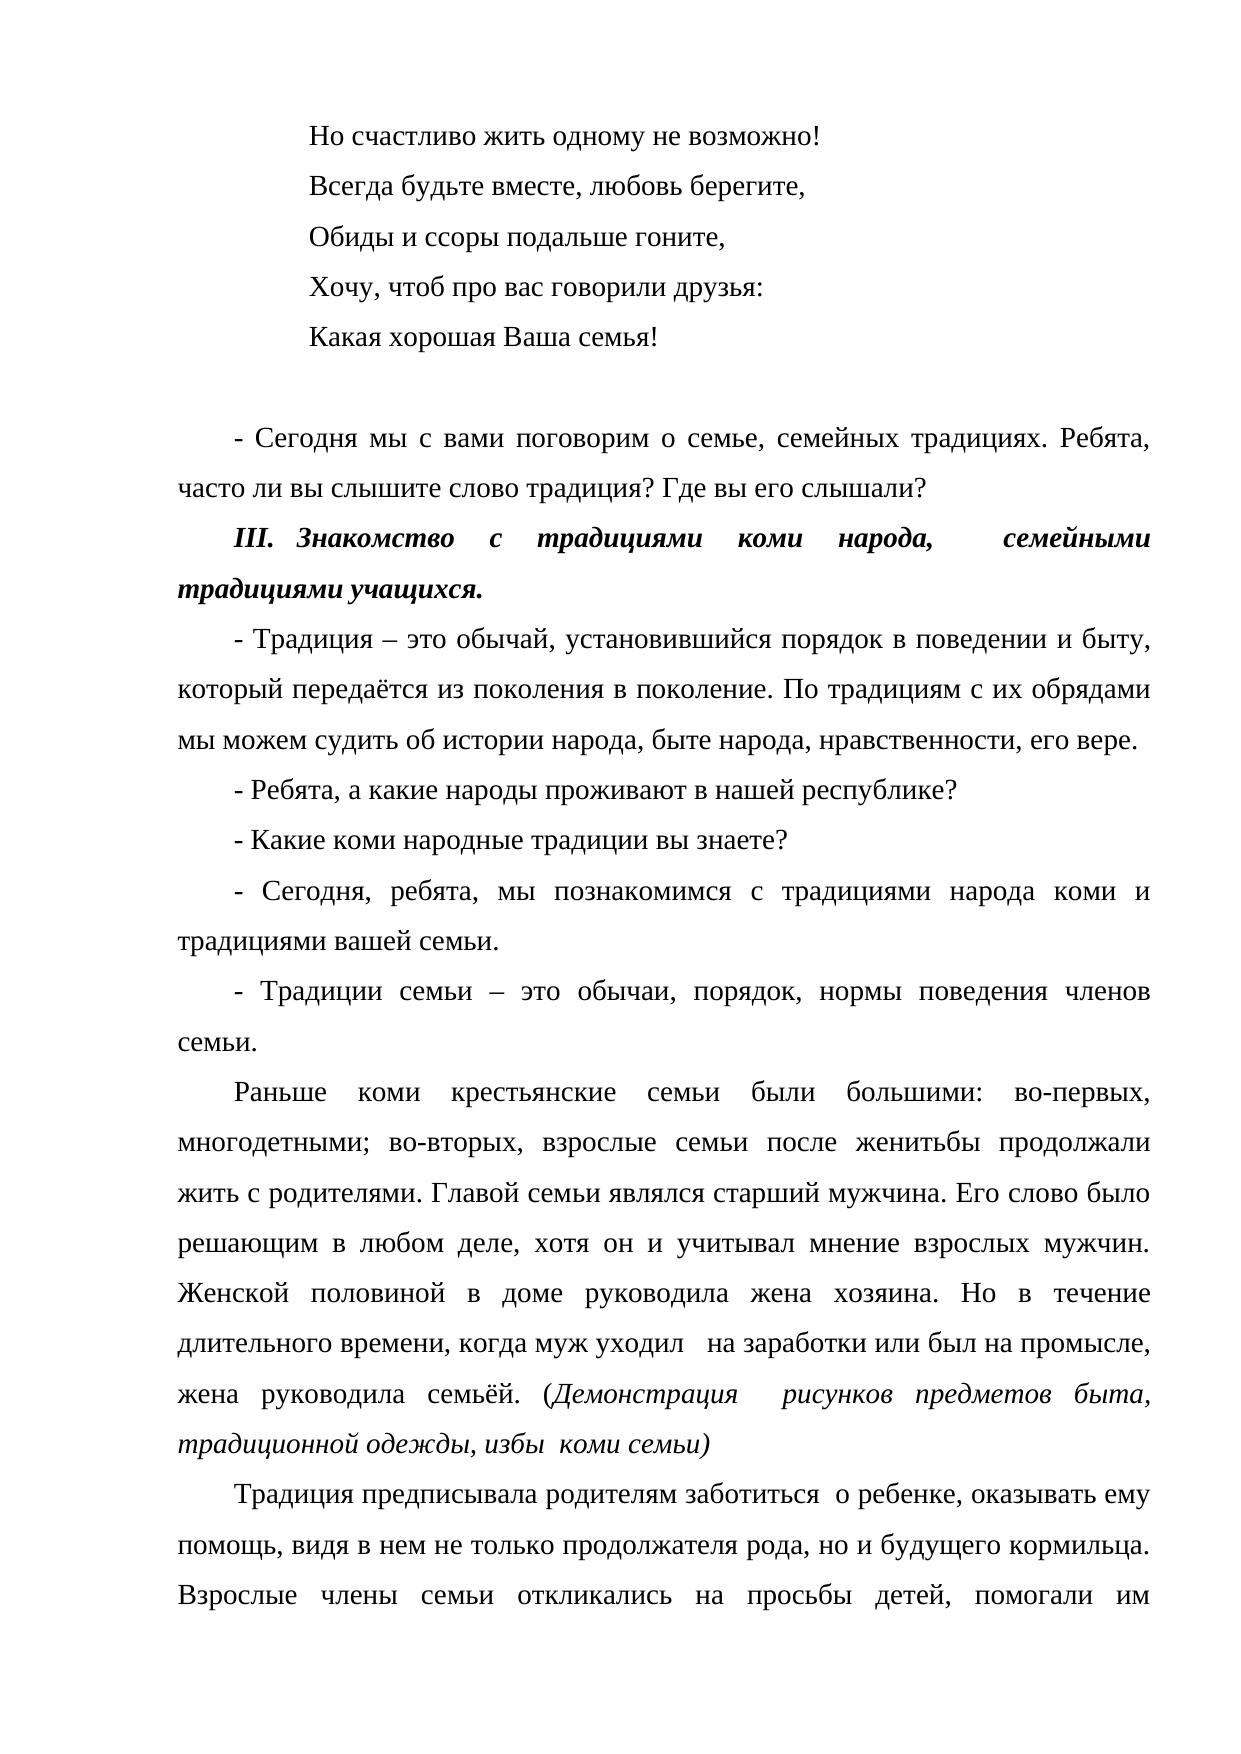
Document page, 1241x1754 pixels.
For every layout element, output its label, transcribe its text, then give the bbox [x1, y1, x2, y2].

text Какая хорошая Ваша семья! [308, 319, 1152, 353]
text Всегда будьте вместе, любовь берегите, [308, 168, 1152, 202]
text Хочу, чтоб про вас говорили друзья: [308, 269, 1152, 303]
list Знакомство с традициями коми народа, семейными традициями учащихся. [177, 521, 1152, 604]
text - Сегодня, ребята, мы познакомимся с традициями народа коми и традициями вашей семьи. [177, 873, 1152, 957]
text Но счастливо жить одному не возможно! [308, 118, 1152, 152]
text - Сегодня мы с вами поговорим о семье, семейных традициях. Ребята, часто ли вы слышите слово традиция? Где вы его слышали? [177, 420, 1152, 504]
text - Традиции семьи – это обычаи, порядок, нормы поведения членов семьи. [177, 973, 1152, 1057]
text Обиды и ссоры подальше гоните, [308, 219, 1152, 252]
text - Какие коми народные традиции вы знаете? [177, 822, 1152, 856]
text - Ребята, а какие народы проживают в нашей республике? [177, 772, 1152, 806]
text - Традиция – это обычай, установившийся порядок в поведении и быту, который передаётся из поколения в поколение. По традициям с их обрядами мы можем судить об истории народа, быте народа, нравственности, его вере. [177, 621, 1152, 755]
text Раньше коми крестьянские семьи были большими: во-первых, многодетными; во-вторых, взрослые семьи после женитьбы продолжали жить с родителями. Главой семьи являлся старший мужчина. Его слово было решающим в любом деле, хотя он и учитывал мнение взрослых мужчин. Женской половиной в доме руководила жена хозяина. Но в течение длительного времени, когда муж уходил на заработки или был на промысле, жена руководила семьёй. (Демонстрация рисунков предметов быта, традиционной одежды, избы коми семьи) [177, 1074, 1152, 1460]
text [177, 1477, 1152, 1611]
